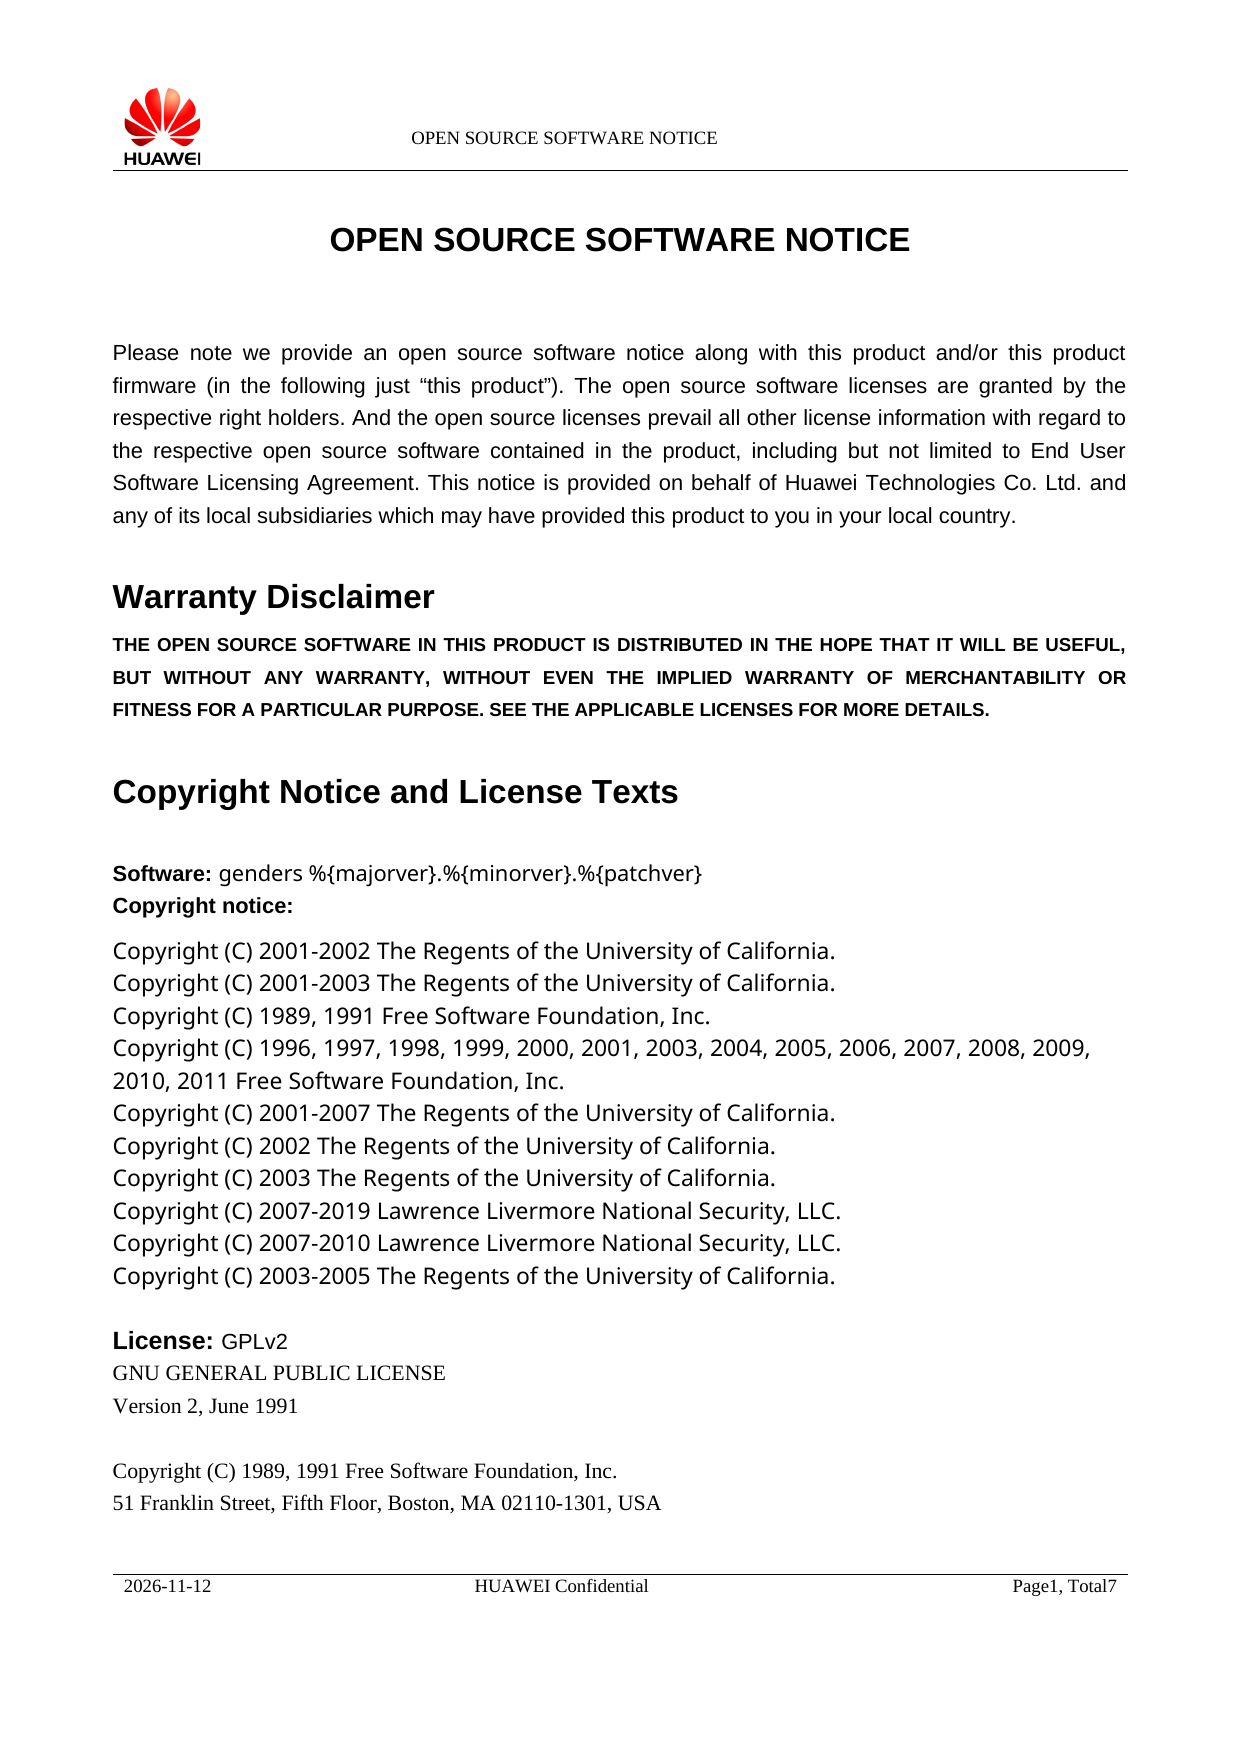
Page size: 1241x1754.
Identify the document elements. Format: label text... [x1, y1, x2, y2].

picture [124, 88, 201, 165]
text Copyright (C) 2001-2002 The Regents of the University of California. Copyright (C) 2001-2003 The Regents of the University of California. Copyright (C) 1989, 1991 Free Software Foundation, Inc. Copyright (C) 1996, 1997, 1998, 1999, 2000, 2001, 2003, 2004, 2005, 2006, 2007, 2008, 2009, 2010, 2011 Free Software Foundation, Inc. Copyright (C) 2001-2007 The Regents of the University of California. Copyright (C) 2002 The Regents of the University of California. Copyright (C) 2003 The Regents of the University of California. Copyright (C) 2007-2019 Lawrence Livermore National Security, LLC. Copyright (C) 2007-2010 Lawrence Livermore National Security, LLC. Copyright (C) 2003-2005 The Regents of the University of California. [112, 934, 1128, 1324]
text Please note we provide an open source software notice along with this product and/or this product firmware (in the following just “this product”). The open source software licenses are granted by the respective right holders. And the open source licenses prevail all other license information with regard to the respective open source software contained in the product, including but not limited to End User Software Licensing Agreement. This notice is provided on behalf of Huawei Technologies Co. Ltd. and any of its local subsidiaries which may have provided this product to you in your local country. [112, 336, 1128, 531]
text Copyright Notice and License Texts [112, 759, 1128, 824]
text License: GPLv2 [112, 1324, 1128, 1356]
text Warranty Disclaimer [112, 564, 1128, 629]
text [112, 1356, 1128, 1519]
text The open source software in this product is distributed in the hope that it will be useful, but WITHOUT ANY WARRANTY, without even the implied warranty of MERCHANTABILITY or FITNESS FOR A PARTICULAR PURPOSE. See the applicable licenses for more details. [112, 629, 1128, 726]
text OPEN SOURCE SOFTWARE NOTICE [112, 206, 1128, 271]
title Software: genders %{majorver}.%{minorver}.%{patchver} [112, 856, 1128, 889]
text Copyright notice: [112, 889, 1128, 921]
